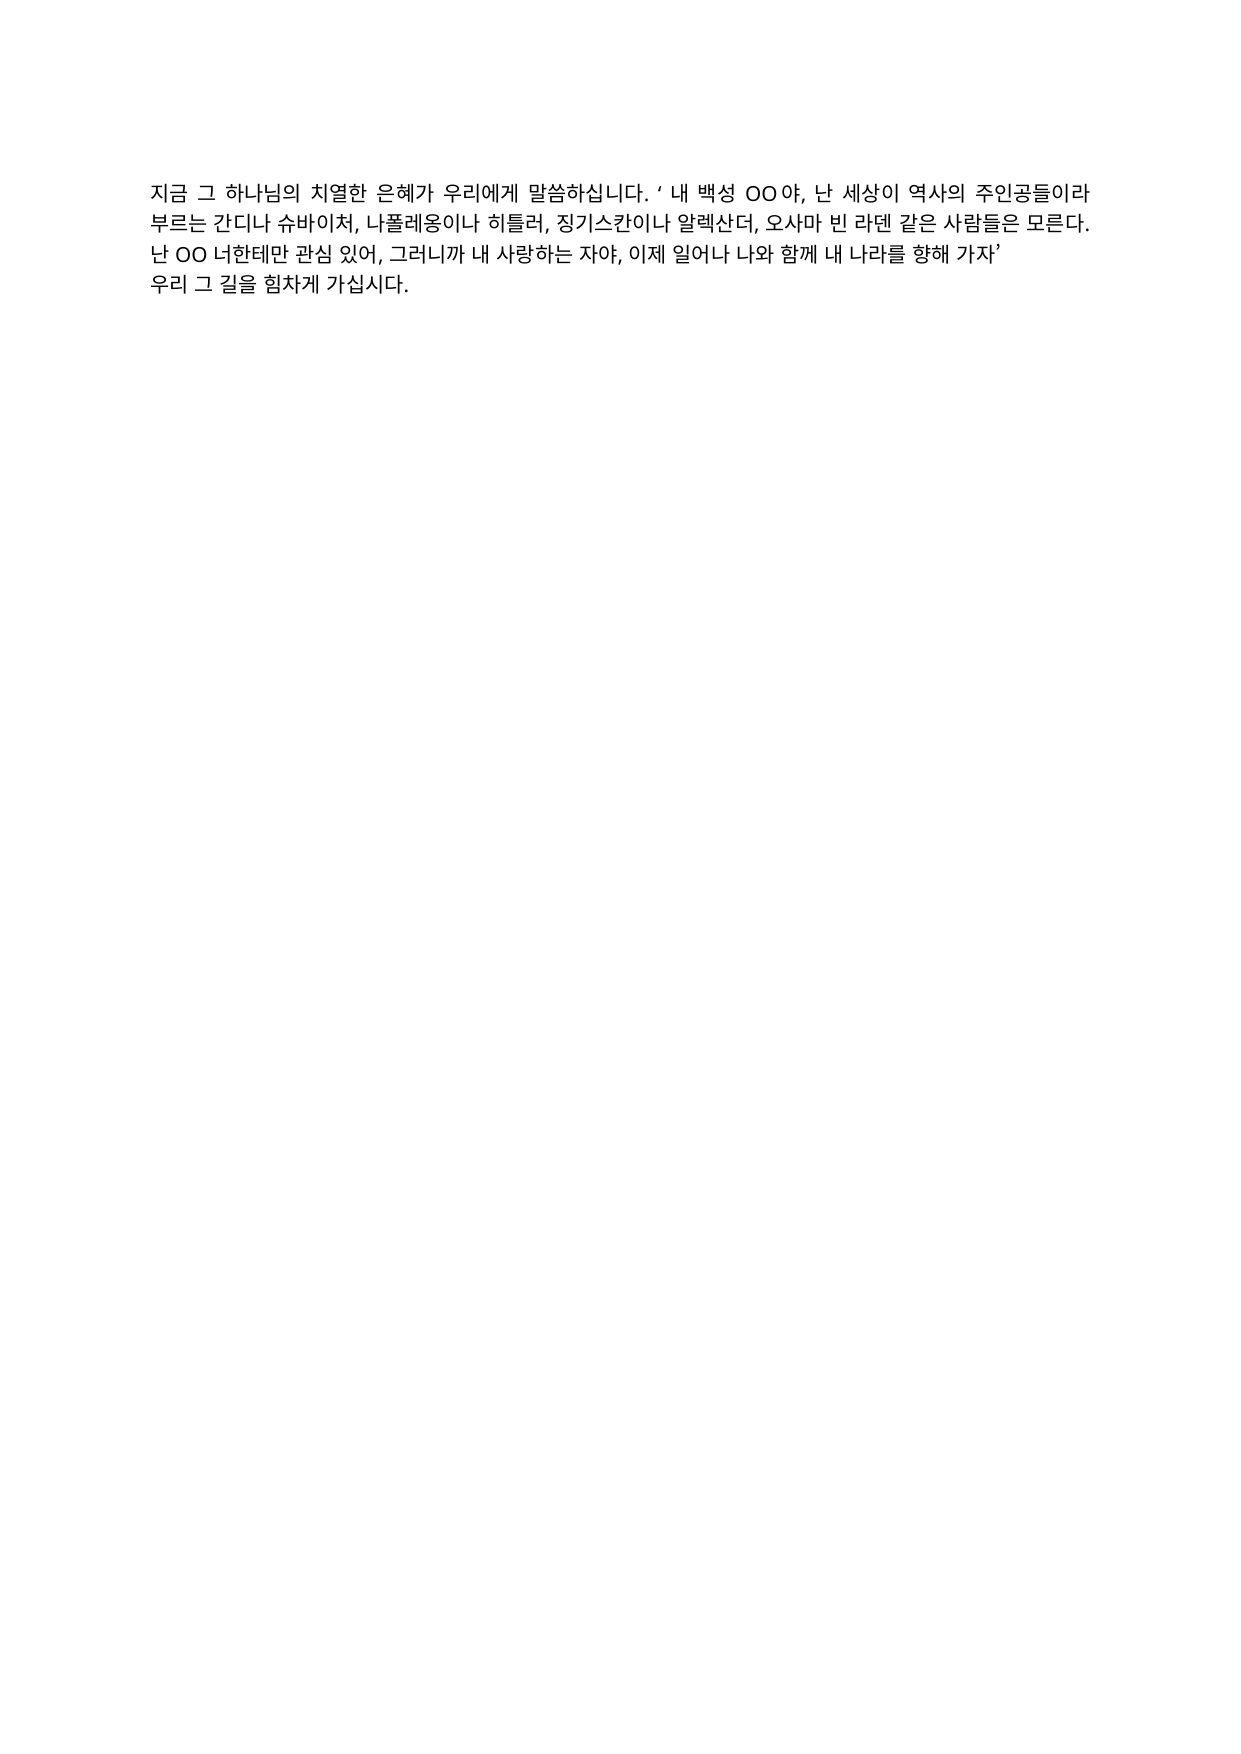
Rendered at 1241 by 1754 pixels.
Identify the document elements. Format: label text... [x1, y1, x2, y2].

text 지금 그 하나님의 치열한 은혜가 우리에게 말씀하십니다. ‘ 내 백성 OO야, 난 세상이 역사의 주인공들이라 부르는 간디나 슈바이처, 나폴레옹이나 히틀러, 징기스칸이나 알렉산더, 오사마 빈 라덴 같은 사람들은 모른다. 난 OO 너한테만 관심 있어, 그러니까 내 사랑하는 자야, 이제 일어나 나와 함께 내 나라를 향해 가자’ [150, 177, 1090, 268]
text 우리 그 길을 힘차게 가십시다. [150, 268, 1090, 298]
